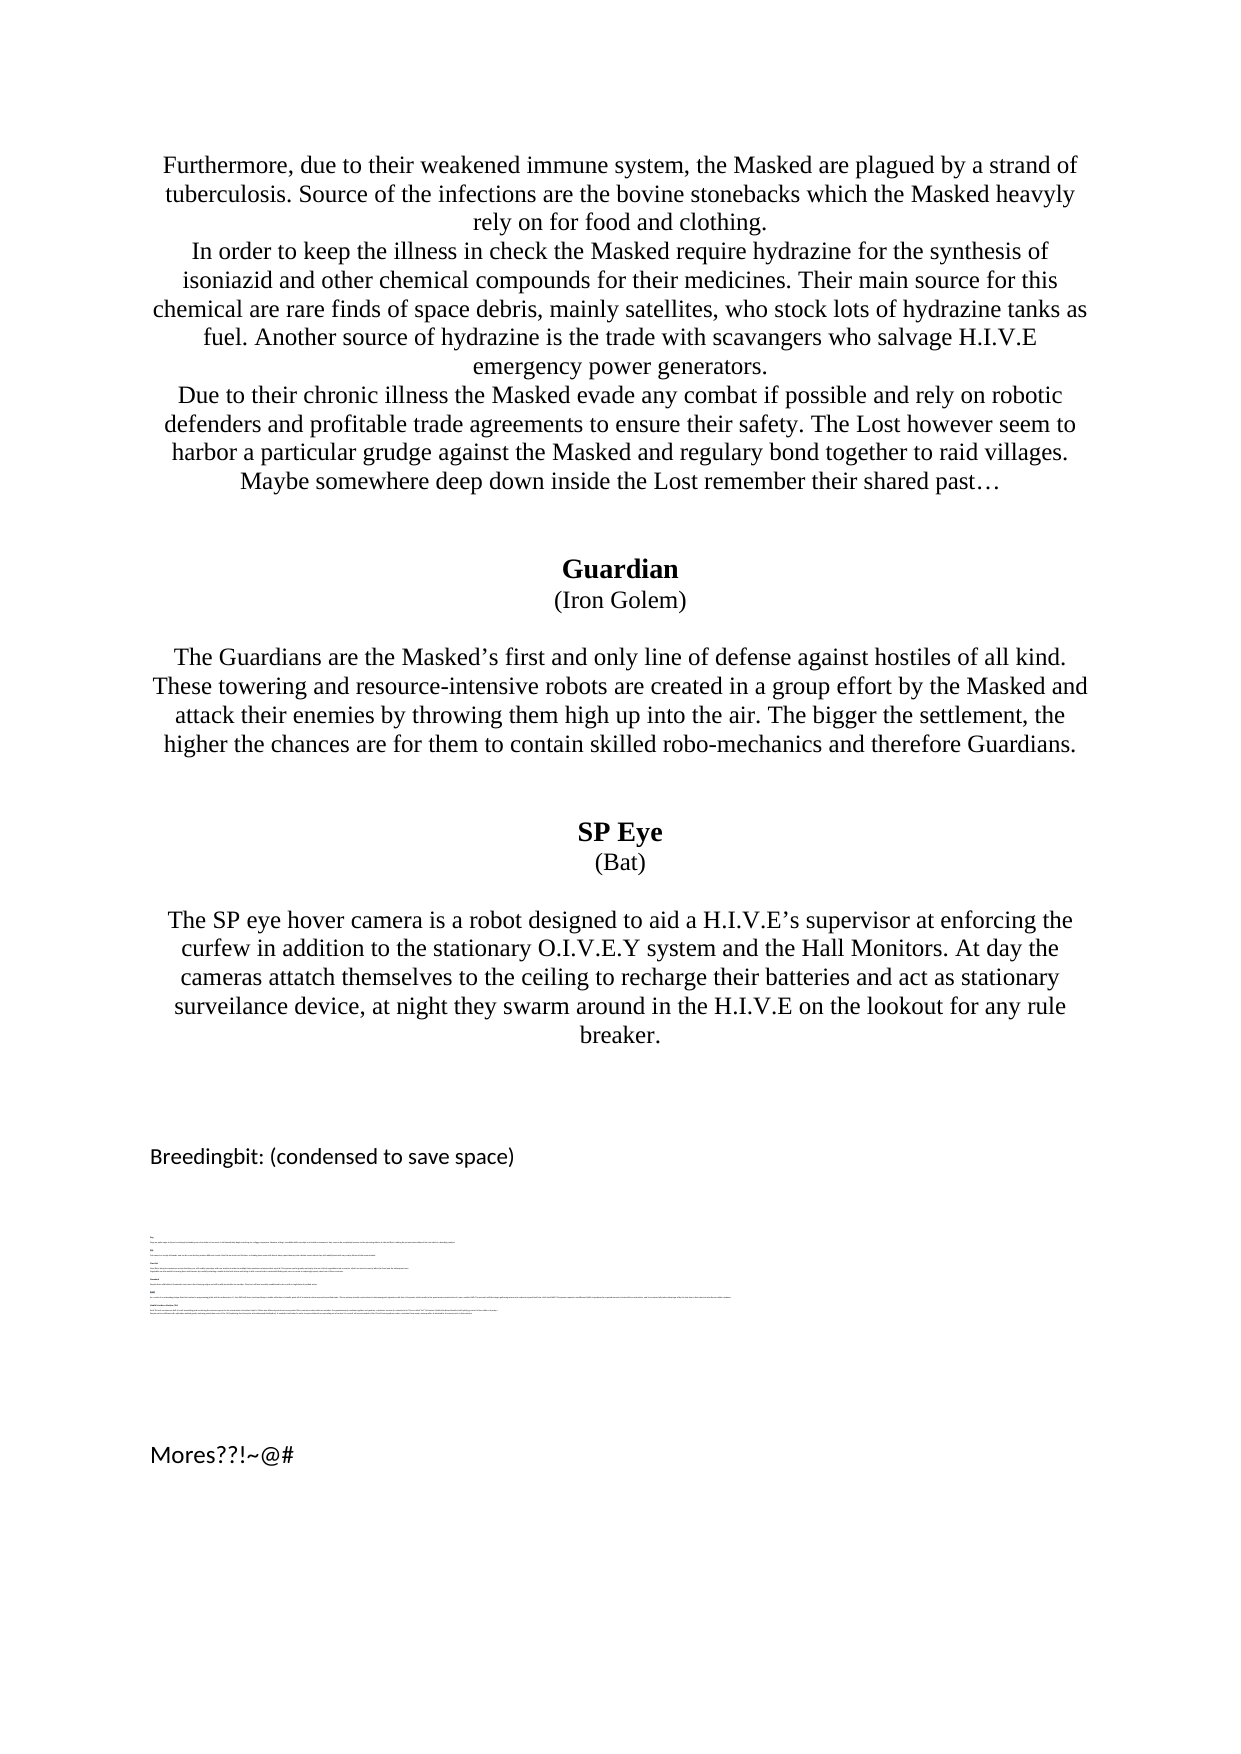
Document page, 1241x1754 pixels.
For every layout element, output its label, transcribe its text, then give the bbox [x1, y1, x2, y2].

text (Bat) The SP eye hover camera is a robot designed to aid a H.I.V.E’s supervisor at enforcing the curfew in addition to the stationary O.I.V.E.Y system and the Hall Monitors. At day the cameras attatch themselves to the ceiling to recharge their batteries and act as stationary surveilance device, at night they swarm around in the H.I.V.E on the lookout for any rule breaker. [150, 847, 1090, 1048]
text (Iron Golem) The Guardians are the Masked’s first and only line of defense against hostiles of all kind. These towering and resource-intensive robots are created in a group effort by the Masked and attack their enemies by throwing them high up into the air. The bigger the settlement, the higher the chances are for them to contain skilled robo-mechanics and therefore Guardians. SP Eye [150, 585, 1090, 847]
text Furthermore, due to their weakened immune system, the Masked are plagued by a strand of tuberculosis. Source of the infections are the bovine stonebacks which the Masked heavyly rely on for food and clothing. In order to keep the illness in check the Masked require hydrazine for the synthesis of isoniazid and other chemical compounds for their medicines. Their main source for this chemical are rare finds of space debris, mainly satellites, who stock lots of hydrazine tanks as fuel. Another source of hydrazine is the trade with scavangers who salvage H.I.V.E emergency power generators. Due to their chronic illness the Masked evade any combat if possible and rely on robotic defenders and profitable trade agreements to ensure their safety. The Lost however seem to harbor a particular grudge against the Masked and regulary bond together to raid villages. Maybe somewhere deep down inside the Lost remember their shared past… Guardian [150, 150, 1090, 585]
text Breedingbit: (condensed to save space) [150, 1142, 1090, 1170]
text Mores??!~@# [150, 1439, 1090, 1469]
